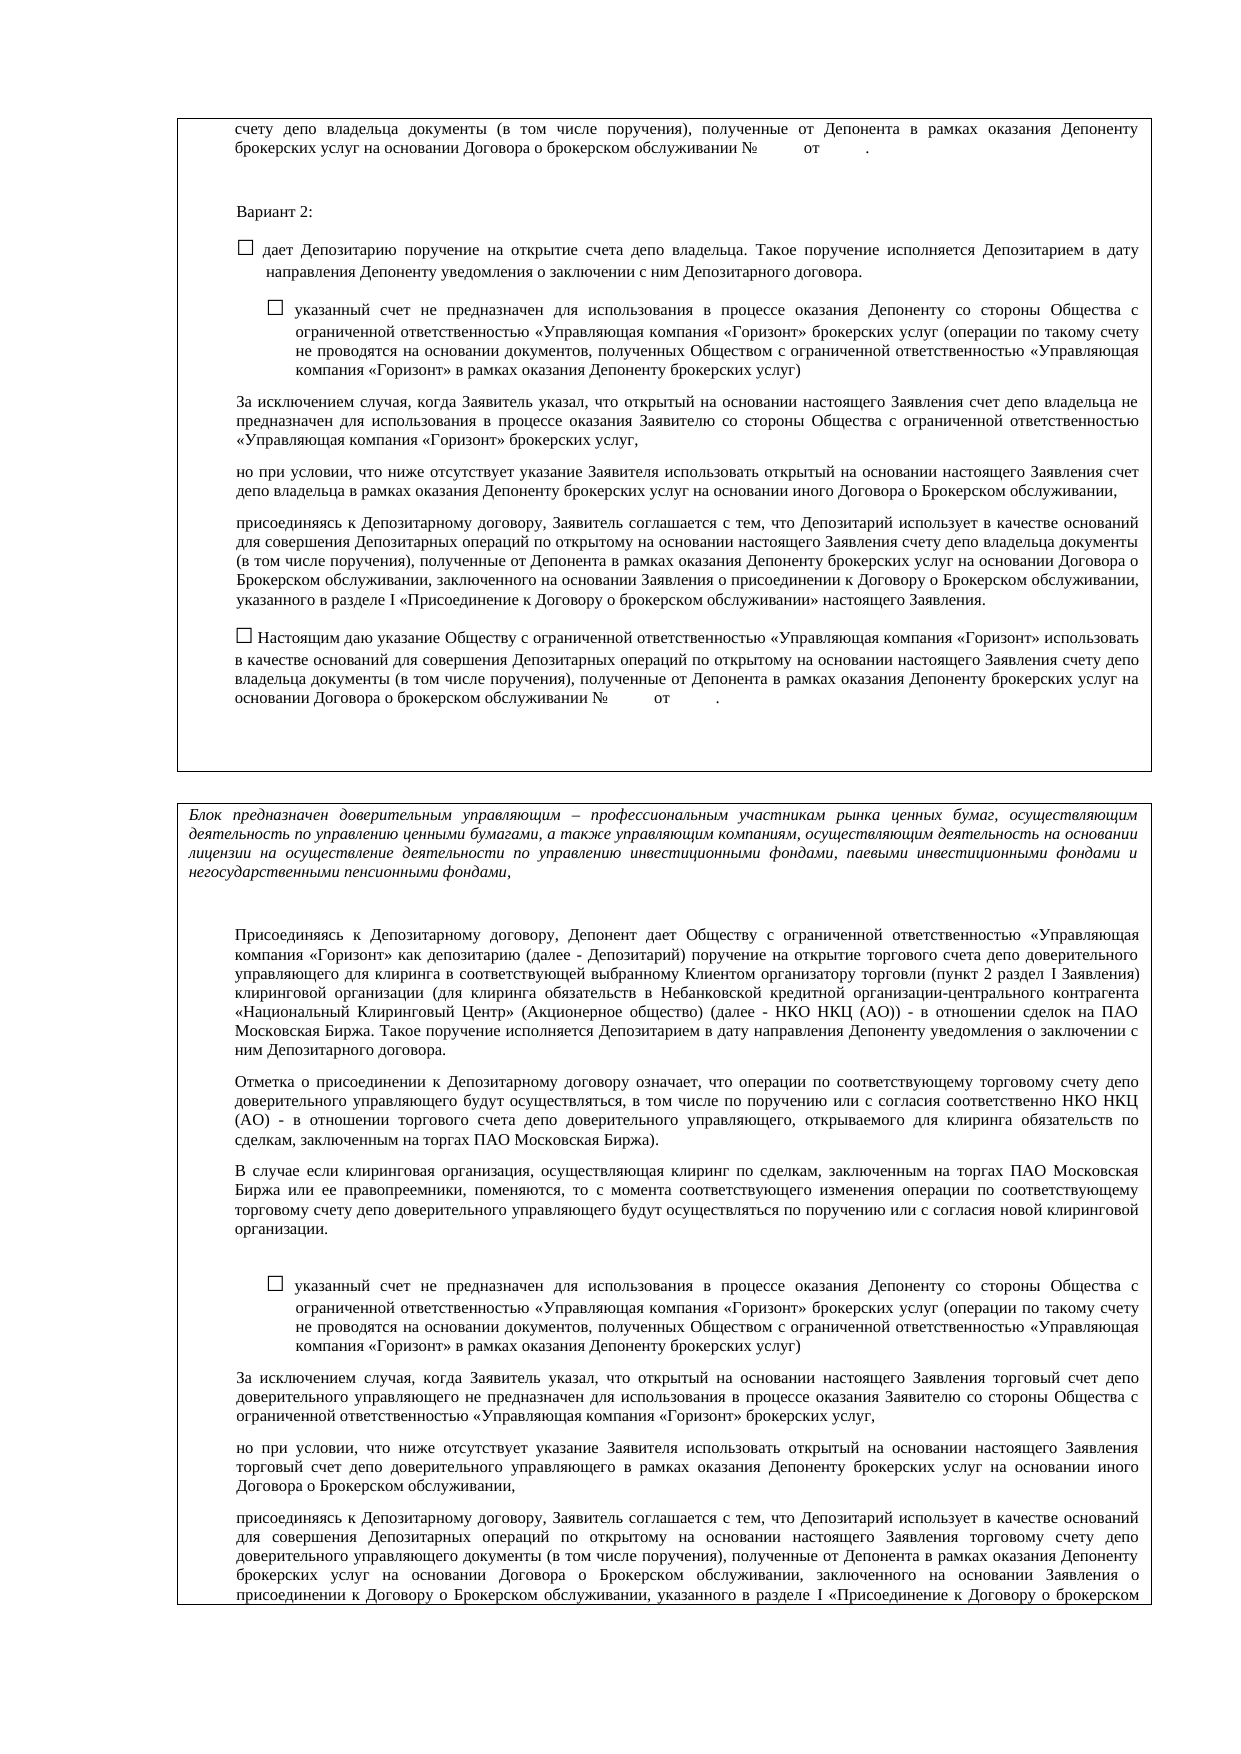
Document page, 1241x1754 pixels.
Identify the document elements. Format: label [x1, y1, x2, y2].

table_header [178, 119, 1151, 771]
table_header [178, 804, 1151, 1603]
